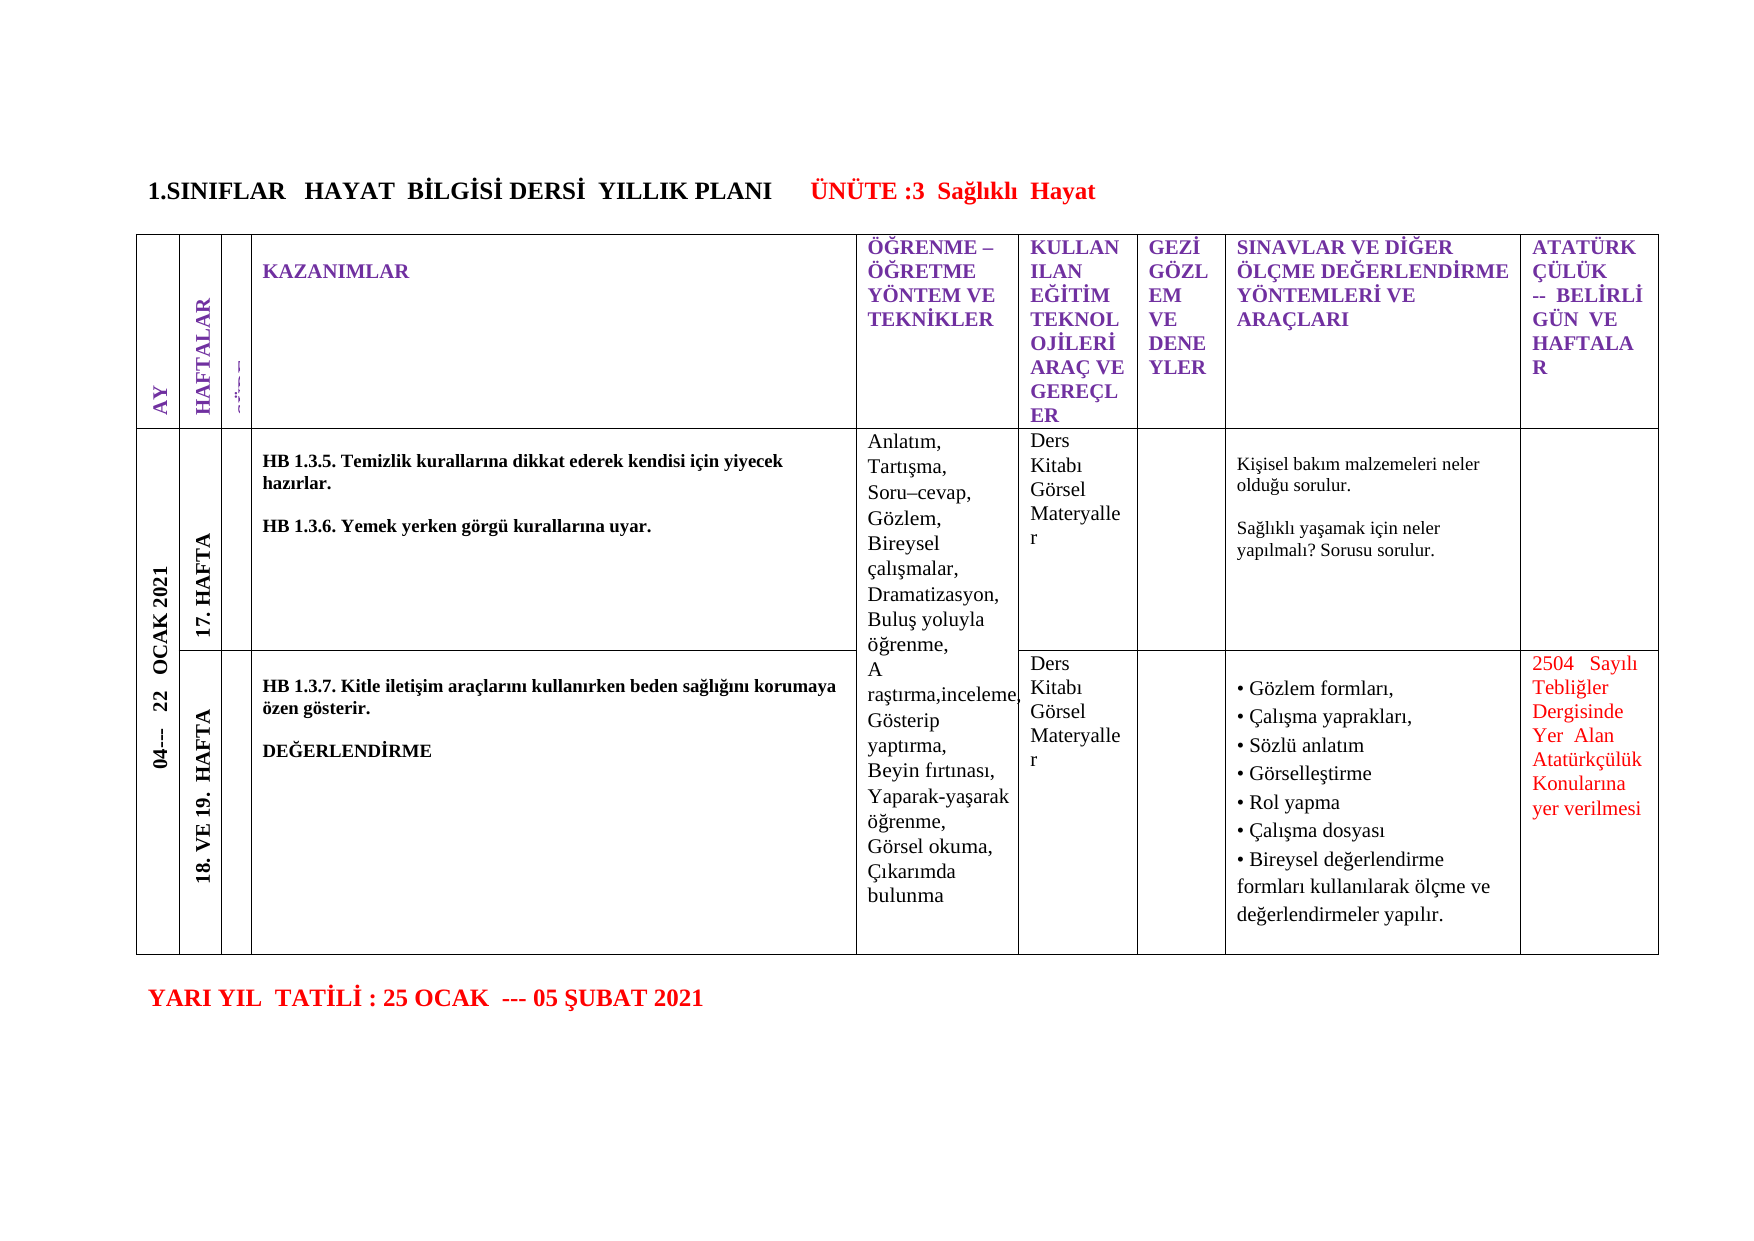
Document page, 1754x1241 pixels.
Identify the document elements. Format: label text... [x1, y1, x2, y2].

table_header GEZİ GÖZLEM VE DENEYLER [1138, 235, 1225, 427]
table_cell Kişisel bakım malzemeleri neler olduğu sorulur. Sağlıklı yaşamak için neler yapılmalı? Sorusu sorulur. [1226, 429, 1520, 650]
table_header HAFTALAR [180, 235, 221, 427]
table_header KULLANILAN EĞİTİM TEKNOLOJİLERİ ARAÇ VE GEREÇLER [1019, 235, 1137, 427]
table_cell 04--- 22 OCAK 2021 [137, 429, 179, 953]
table_cell Anlatım, Tartışma, Soru–cevap, Gözlem, Bireysel çalışmalar, Dramatizasyon, Buluş yoluyla öğrenme, Araştırma,inceleme, Gösterip yaptırma, Beyin fırtınası, Yaparak-yaşarak öğrenme, Görsel okuma, Çıkarımda bulunma [857, 429, 1018, 953]
table_cell HB 1.3.7. Kitle iletişim araçlarını kullanırken beden sağlığını korumaya özen gösterir. DEĞERLENDİRME [252, 651, 856, 953]
table_cell [222, 429, 251, 650]
table_cell [1138, 651, 1225, 953]
text 1.SINIFLAR HAYAT BİLGİSİ DERSİ YILLIK PLANI ÜNÜTE :3 Sağlıklı Hayat [148, 176, 1606, 205]
table_cell [1521, 429, 1658, 650]
table_cell Ders Kitabı Görsel Materyaller [1019, 651, 1137, 953]
table_cell • Gözlem formları, • Çalışma yaprakları, • Sözlü anlatım • Görselleştirme • Rol yapma • Çalışma dosyası • Bireysel değerlendirme formları kullanılarak ölçme ve değerlendirmeler yapılır. [1226, 651, 1520, 953]
table_header ATATÜRKÇÜLÜK -- BELİRLİ GÜN VE HAFTALAR [1521, 235, 1658, 427]
table_header KAZANIMLAR [252, 235, 856, 427]
text YARI YIL TATİLİ : 25 OCAK --- 05 ŞUBAT 2021 [148, 983, 1606, 1012]
table_cell [1138, 429, 1225, 650]
table_cell 2504 Sayılı Tebliğler Dergisinde Yer Alan Atatürkçülük Konularına yer verilmesi [1521, 651, 1658, 953]
table_cell HB 1.3.5. Temizlik kurallarına dikkat ederek kendisi için yiyecek hazırlar. HB 1.3.6. Yemek yerken görgü kurallarına uyar. [252, 429, 856, 650]
table_cell 17. HAFTA [180, 429, 221, 650]
table_cell [222, 651, 251, 953]
table_cell 18. VE 19. HAFTA [180, 651, 221, 953]
table_header SINAVLAR VE DİĞER ÖLÇME DEĞERLENDİRME YÖNTEMLERİ VE ARAÇLARI [1226, 235, 1520, 427]
table_header ÖĞRENME –ÖĞRETME YÖNTEM VE TEKNİKLER [857, 235, 1018, 427]
table_header AY [137, 235, 179, 427]
table_header SÜRE [222, 235, 251, 427]
table_cell Ders Kitabı Görsel Materyaller [1019, 429, 1137, 650]
